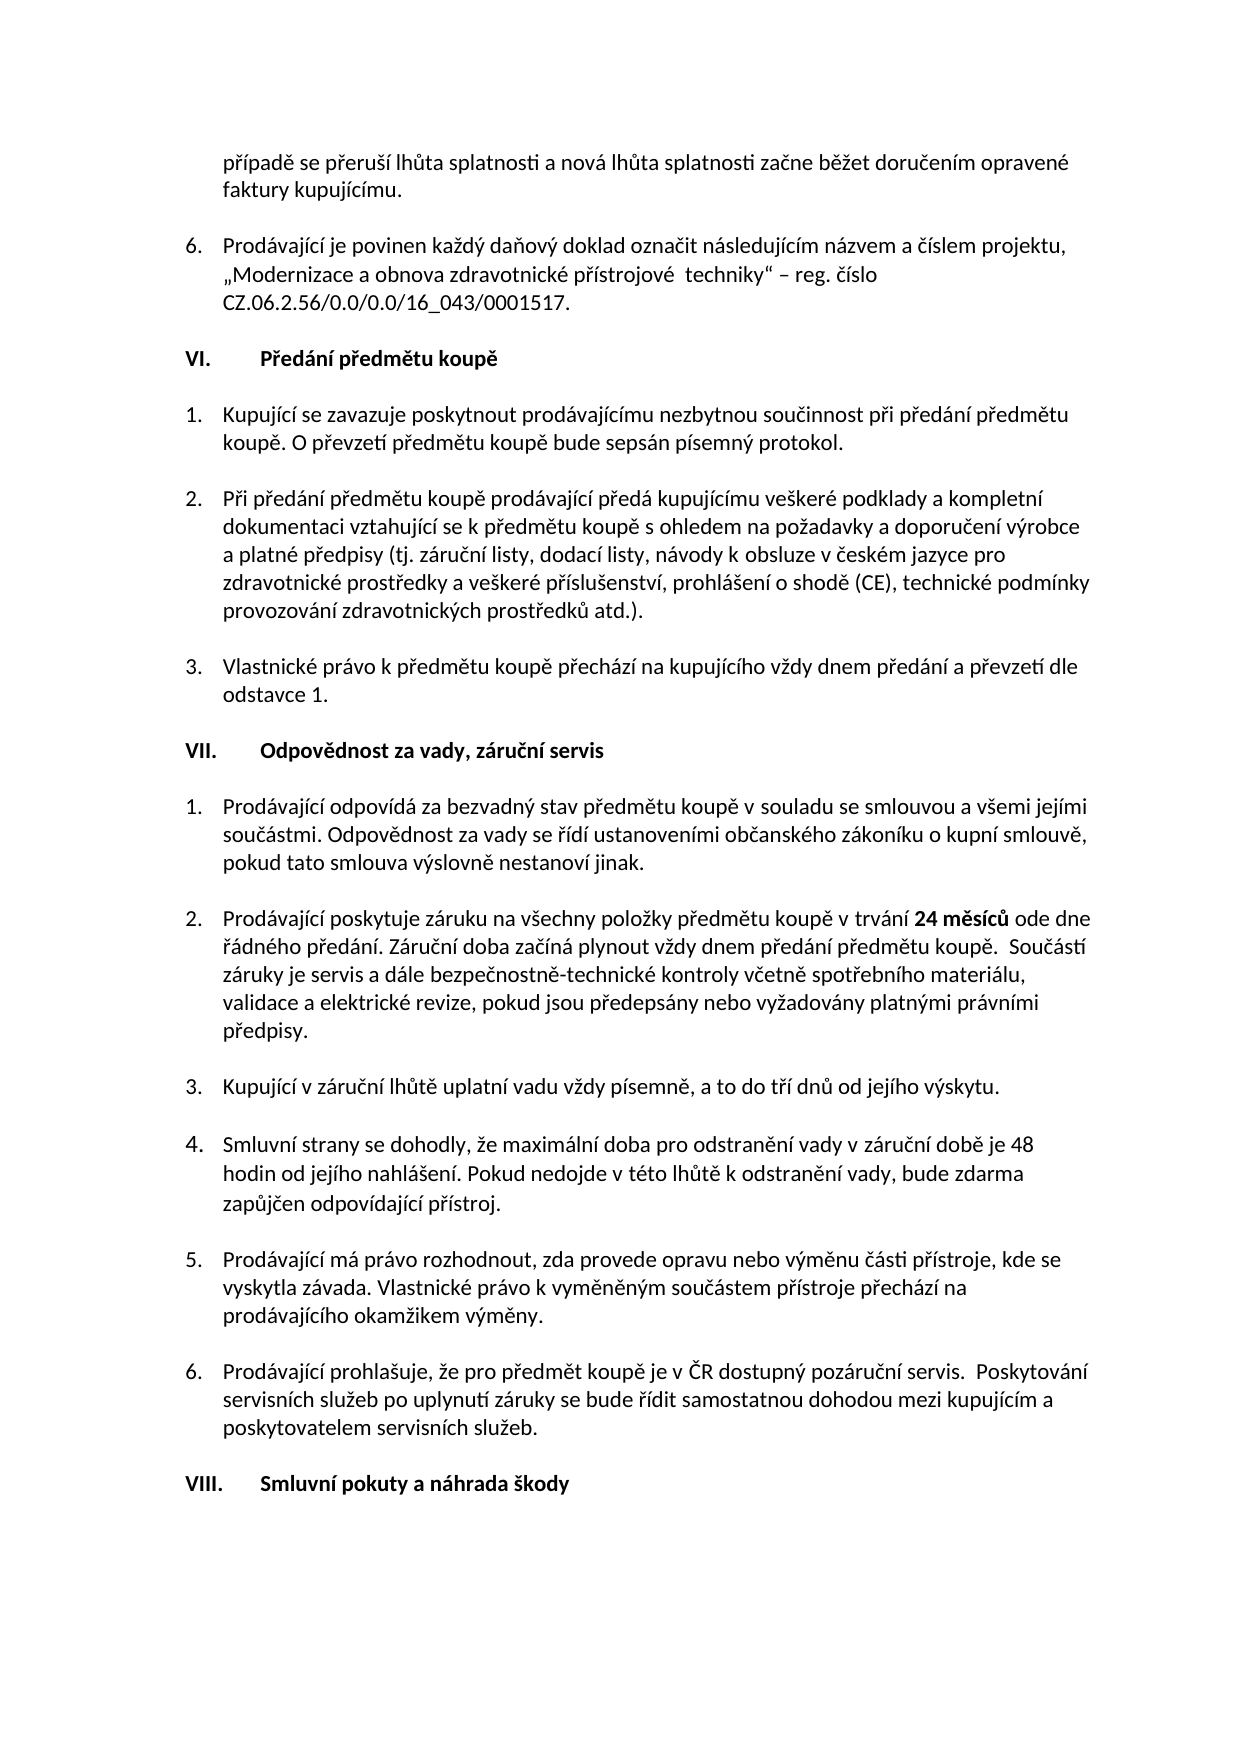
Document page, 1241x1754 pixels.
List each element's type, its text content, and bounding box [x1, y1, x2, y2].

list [185, 148, 1093, 204]
list Vlastnické právo k předmětu koupě přechází na kupujícího vždy dnem předání a převzetí dle odstavce 1. [185, 652, 1093, 708]
list Smluvní pokuty a náhrada škody [185, 1469, 1093, 1498]
list Odpovědnost za vady, záruční servis [185, 736, 1093, 764]
list Při předání předmětu koupě prodávající předá kupujícímu veškeré podklady a kompletní dokumentaci vztahující se k předmětu koupě s ohledem na požadavky a doporučení výrobce a platné předpisy (tj. záruční listy, dodací listy, návody k obsluze v českém jazyce pro zdravotnické prostředky a veškeré příslušenství, prohlášení o shodě (CE), technické podmínky provozování zdravotnických prostředků atd.). [185, 484, 1093, 624]
list Kupující v záruční lhůtě uplatní vadu vždy písemně, a to do tří dnů od jejího výskytu. [185, 1072, 1093, 1100]
list Prodávající prohlašuje, že pro předmět koupě je v ČR dostupný pozáruční servis. Poskytování servisních služeb po uplynutí záruky se bude řídit samostatnou dohodou mezi kupujícím a poskytovatelem servisních služeb. [185, 1357, 1093, 1442]
list Kupující se zavazuje poskytnout prodávajícímu nezbytnou součinnost při předání předmětu koupě. O převzetí předmětu koupě bude sepsán písemný protokol. [185, 400, 1093, 456]
list Smluvní strany se dohodly, že maximální doba pro odstranění vady v záruční době je 48 hodin od jejího nahlášení. Pokud nedojde v této lhůtě k odstranění vady, bude zdarma zapůjčen odpovídající přístroj. [185, 1128, 1093, 1217]
list Prodávající je povinen každý daňový doklad označit následujícím názvem a číslem projektu, „Modernizace a obnova zdravotnické přístrojové techniky“ – reg. číslo CZ.06.2.56/0.0/0.0/16_043/0001517. [185, 232, 1093, 316]
list Prodávající poskytuje záruku na všechny položky předmětu koupě v trvání 24 měsíců ode dne řádného předání. Záruční doba začíná plynout vždy dnem předání předmětu koupě. Součástí záruky je servis a dále bezpečnostně-technické kontroly včetně spotřebního materiálu, validace a elektrické revize, pokud jsou předepsány nebo vyžadovány platnými právními předpisy. [185, 904, 1093, 1044]
list Prodávající odpovídá za bezvadný stav předmětu koupě v souladu se smlouvou a všemi jejími součástmi. Odpovědnost za vady se řídí ustanoveními občanského zákoníku o kupní smlouvě, pokud tato smlouva výslovně nestanoví jinak. [185, 792, 1093, 876]
list Předání předmětu koupě [185, 344, 1093, 372]
list Prodávající má právo rozhodnout, zda provede opravu nebo výměnu části přístroje, kde se vyskytla závada. Vlastnické právo k vyměněným součástem přístroje přechází na prodávajícího okamžikem výměny. [185, 1245, 1093, 1329]
